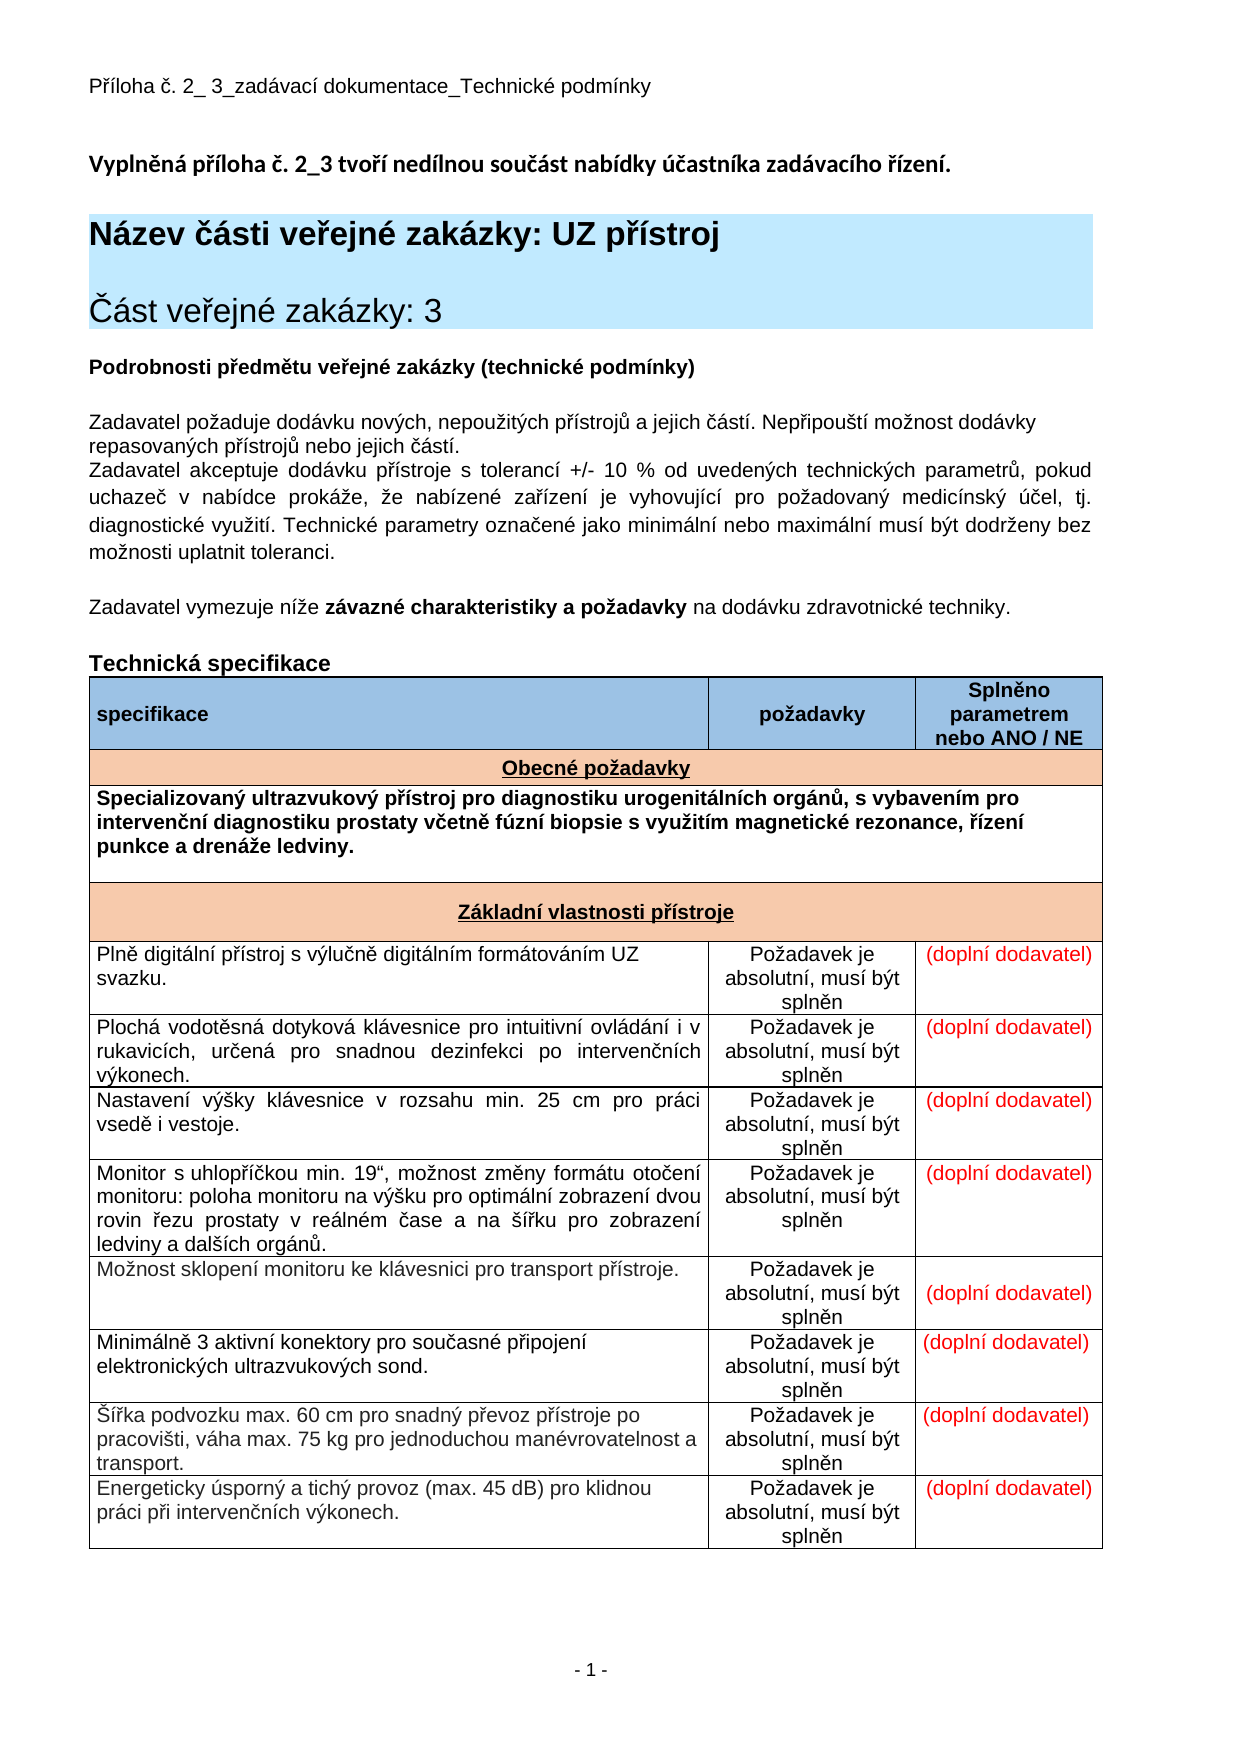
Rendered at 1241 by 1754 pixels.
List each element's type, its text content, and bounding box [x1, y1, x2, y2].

table_cell Obecné požadavky [90, 750, 1102, 785]
text Část veřejné zakázky: 3 [89, 291, 1093, 329]
text Zadavatel vymezuje níže závazné charakteristiky a požadavky na dodávku zdravotnické techniky. [89, 595, 1093, 619]
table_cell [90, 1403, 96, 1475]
table_cell Požadavek je absolutní, musí být splněn [709, 1403, 915, 1475]
table_cell Specializovaný ultrazvukový přístroj pro diagnostiku urogenitálních orgánů, s vybavením pro intervenční diagnostiku prostaty včetně fúzní biopsie s využitím magnetické rezonance, řízení punkce a drenáže ledviny. [90, 786, 1102, 882]
table_header specifikace [90, 678, 708, 749]
table_cell Minimálně 3 aktivní konektory pro současné připojení elektronických ultrazvukových sond. [90, 1330, 708, 1402]
table_cell Požadavek je absolutní, musí být splněn [709, 1160, 915, 1256]
table_cell Požadavek je absolutní, musí být splněn [709, 1476, 915, 1548]
text Vyplněná příloha č. 2_3 tvoří nedílnou součást nabídky účastníka zadávacího řízení. [89, 148, 1093, 178]
table_cell Požadavek je absolutní, musí být splněn [709, 942, 915, 1013]
table_cell Požadavek je absolutní, musí být splněn [709, 1015, 915, 1086]
table_cell (doplní dodavatel) [916, 1476, 1102, 1548]
table_cell Základní vlastnosti přístroje [90, 883, 1102, 941]
table_header Splněno parametrem nebo ANO / NE [916, 678, 1102, 749]
table_cell (doplní dodavatel) [916, 1403, 1102, 1475]
table_cell Možnost sklopení monitoru ke klávesnici pro transport přístroje. [90, 1257, 708, 1329]
table_cell Šířka podvozku max. 60 cm pro snadný převoz přístroje po pracovišti, váha max. 75 kg pro jednoduchou manévrovatelnost a transport. [184, 1403, 708, 1475]
table_cell Monitor s uhlopříčkou min. 19“, možnost změny formátu otočení monitoru: poloha monitoru na výšku pro optimální zobrazení dvou rovin řezu prostaty v reálném čase a na šířku pro zobrazení ledviny a dalších orgánů. [90, 1160, 708, 1256]
table_cell Požadavek je absolutní, musí být splněn [709, 1257, 915, 1329]
table_cell Nastavení výšky klávesnice v rozsahu min. 25 cm pro práci vsedě i vestoje. [90, 1088, 708, 1159]
table_cell (doplní dodavatel) [916, 1160, 1102, 1256]
table_cell Plně digitální přístroj s výlučně digitálním formátováním UZ svazku. [90, 942, 708, 1013]
text Název části veřejné zakázky: UZ přístroj [89, 214, 1093, 252]
table_cell (doplní dodavatel) [916, 1330, 1102, 1402]
table_cell (doplní dodavatel) [916, 1257, 1102, 1329]
table_cell Plochá vodotěsná dotyková klávesnice pro intuitivní ovládání i v rukavicích, určená pro snadnou dezinfekci po intervenčních výkonech. [90, 1015, 708, 1086]
table_cell (doplní dodavatel) [916, 942, 1102, 1013]
table_cell (doplní dodavatel) [916, 1088, 1102, 1159]
table_cell Energeticky úsporný a tichý provoz (max. 45 dB) pro klidnou práci při intervenčních výkonech. [90, 1476, 708, 1548]
text Zadavatel akceptuje dodávku přístroje s tolerancí +/- 10 % od uvedených technických parametrů, pokud uchazeč v nabídce prokáže, že nabízené zařízení je vyhovující pro požadovaný medicínský účel, tj. diagnostické využití. Technické parametry označené jako minimální nebo maximální musí být dodrženy bez možnosti uplatnit toleranci. [89, 457, 1093, 564]
table_header požadavky [709, 678, 915, 749]
table_cell (doplní dodavatel) [916, 1015, 1102, 1086]
table_cell Požadavek je absolutní, musí být splněn [709, 1088, 915, 1159]
text Podrobnosti předmětu veřejné zakázky (technické podmínky) [89, 354, 1093, 378]
text Technická specifikace [89, 650, 1093, 676]
text Zadavatel požaduje dodávku nových, nepoužitých přístrojů a jejich částí. Nepřipouští možnost dodávky repasovaných přístrojů nebo jejich částí. [89, 409, 1093, 457]
table_cell Požadavek je absolutní, musí být splněn [709, 1330, 915, 1402]
